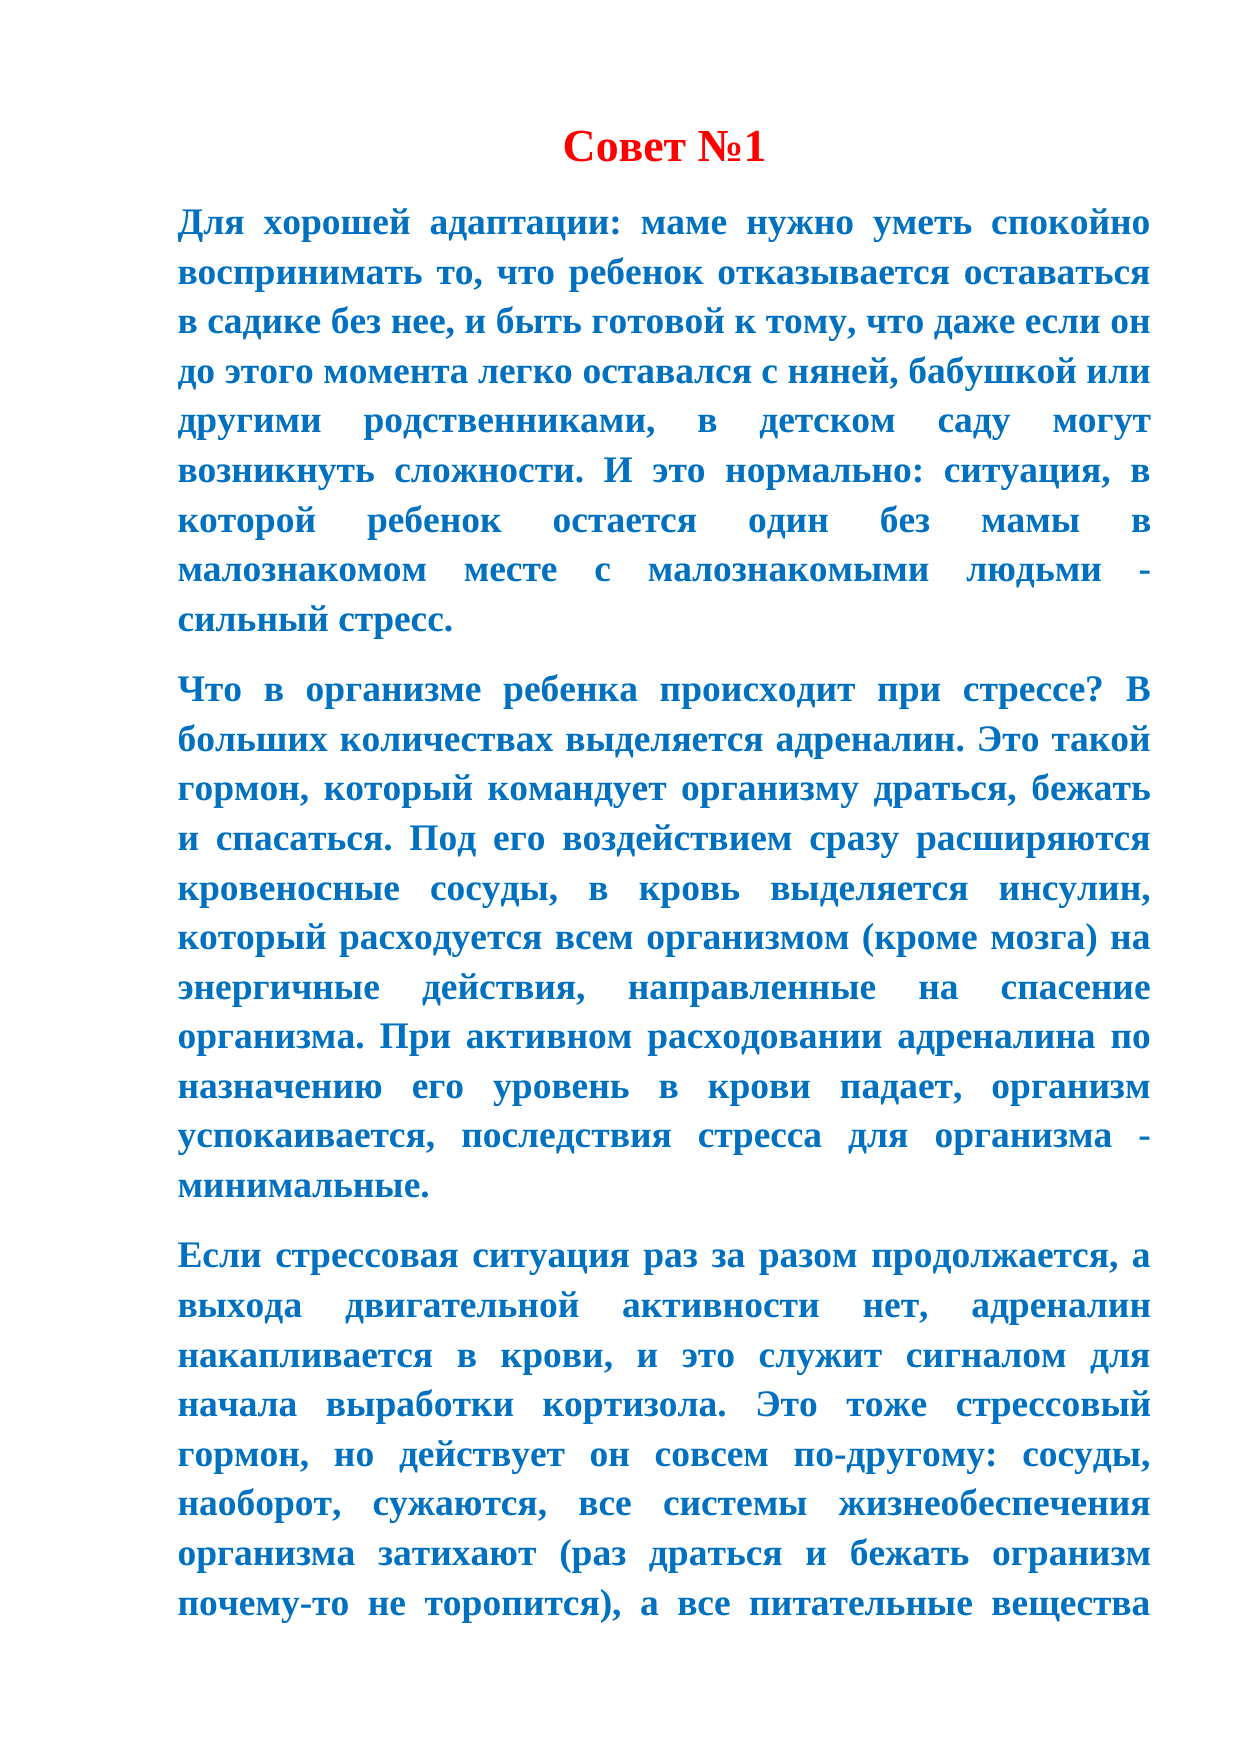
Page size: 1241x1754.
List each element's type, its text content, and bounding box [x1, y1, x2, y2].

text Совет №1 [177, 118, 1152, 171]
text Для хорошей адаптации: маме нужно уметь спокойно воспринимать то, что ребенок отказывается оставаться в садике без нее, и быть готовой к тому, что даже если он до этого момента легко оставался с няней, бабушкой или другими родственниками, в детском саду могут возникнуть сложности. И это нормально: ситуация, в которой ребенок остается один без мамы в малознакомом месте с малознакомыми людьми - сильный стресс. [177, 199, 1152, 639]
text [177, 1233, 1152, 1623]
text Что в организме ребенка происходит при стрессе? В больших количествах выделяется адреналин. Это такой гормон, который командует организму драться, бежать и спасаться. Под его воздействием сразу расширяются кровеносные сосуды, в кровь выделяется инсулин, который расходуется всем организмом (кроме мозга) на энергичные действия, направленные на спасение организма. При активном расходовании адреналина по назначению его уровень в крови падает, организм успокаивается, последствия стресса для организма - минимальные. [177, 667, 1152, 1206]
